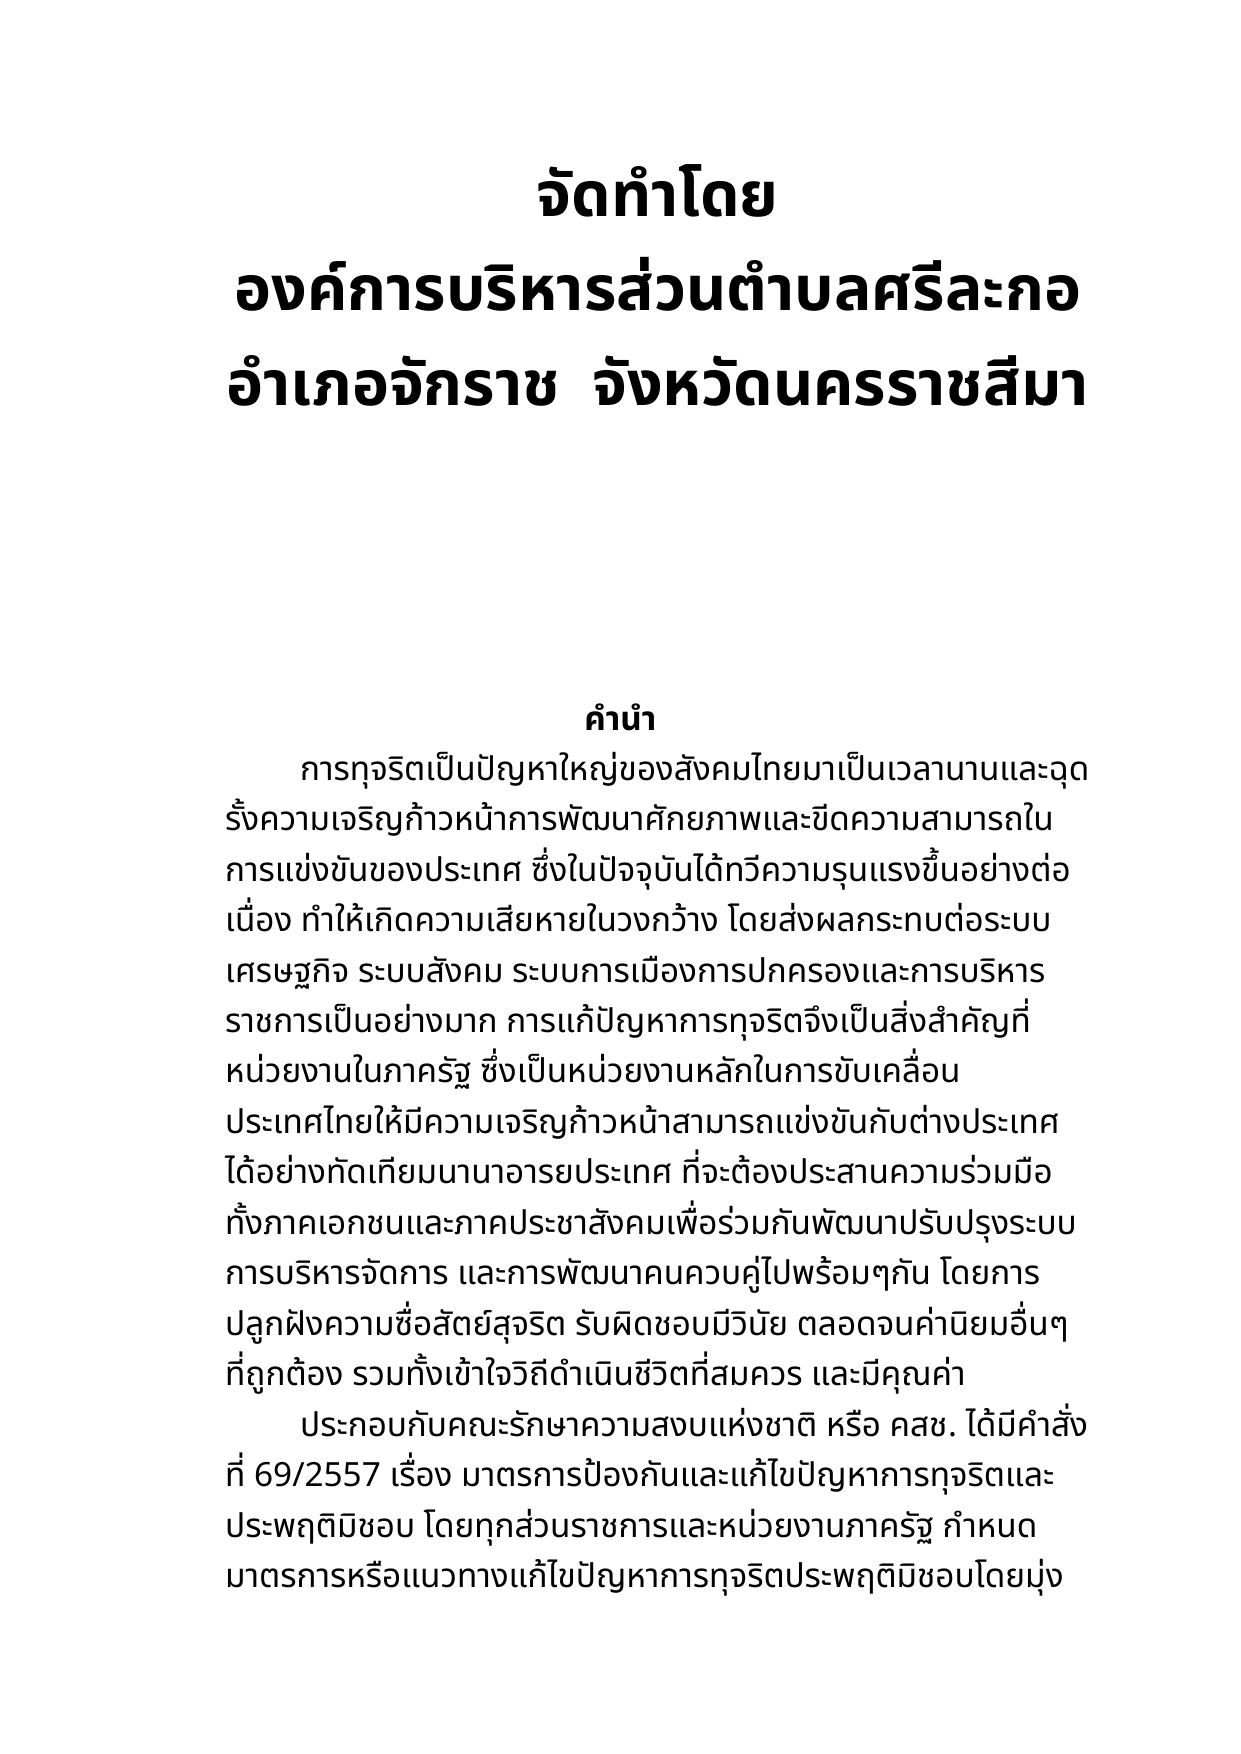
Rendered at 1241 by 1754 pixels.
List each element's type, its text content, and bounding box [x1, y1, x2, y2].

text จัดทำโดย [150, 150, 1090, 244]
text การทุจริตเป็นปัญหาใหญ่ของสังคมไทยมาเป็นเวลานานและฉุดรั้งความเจริญก้าวหน้าการพัฒนาศักยภาพและขีดความสามารถในการแข่งขันของประเทศ ซึ่งในปัจจุบันได้ทวีความรุนแรงขึ้นอย่างต่อเนื่อง ทำให้เกิดความเสียหายในวงกว้าง โดยส่งผลกระทบต่อระบบเศรษฐกิจ ระบบสังคม ระบบการเมืองการปกครองและการบริหารราชการเป็นอย่างมาก การแก้ปัญหาการทุจริตจึงเป็นสิ่งสำคัญที่หน่วยงานในภาครัฐ ซึ่งเป็นหน่วยงานหลักในการขับเคลื่อนประเทศไทยให้มีความเจริญก้าวหน้าสามารถแข่งขันกับต่างประเทศได้อย่างทัดเทียมนานาอารยประเทศ ที่จะต้องประสานความร่วมมือทั้งภาคเอกชนและภาคประชาสังคมเพื่อร่วมกันพัฒนาปรับปรุงระบบ การบริหารจัดการ และการพัฒนาคนควบคู่ไปพร้อมๆกัน โดยการปลูกฝังความซื่อสัตย์สุจริต รับผิดชอบมีวินัย ตลอดจนค่านิยมอื่นๆ ที่ถูกต้อง รวมทั้งเข้าใจวิถีดำเนินชีวิตที่สมควร และมีคุณค่า [225, 745, 1090, 1400]
text องค์การบริหารส่วนตำบลศรีละกอ [150, 244, 1090, 339]
text อำเภอจักราช จังหวัดนครราชสีมา [150, 339, 1090, 433]
text คำนำ [150, 694, 1090, 745]
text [225, 1400, 1090, 1602]
